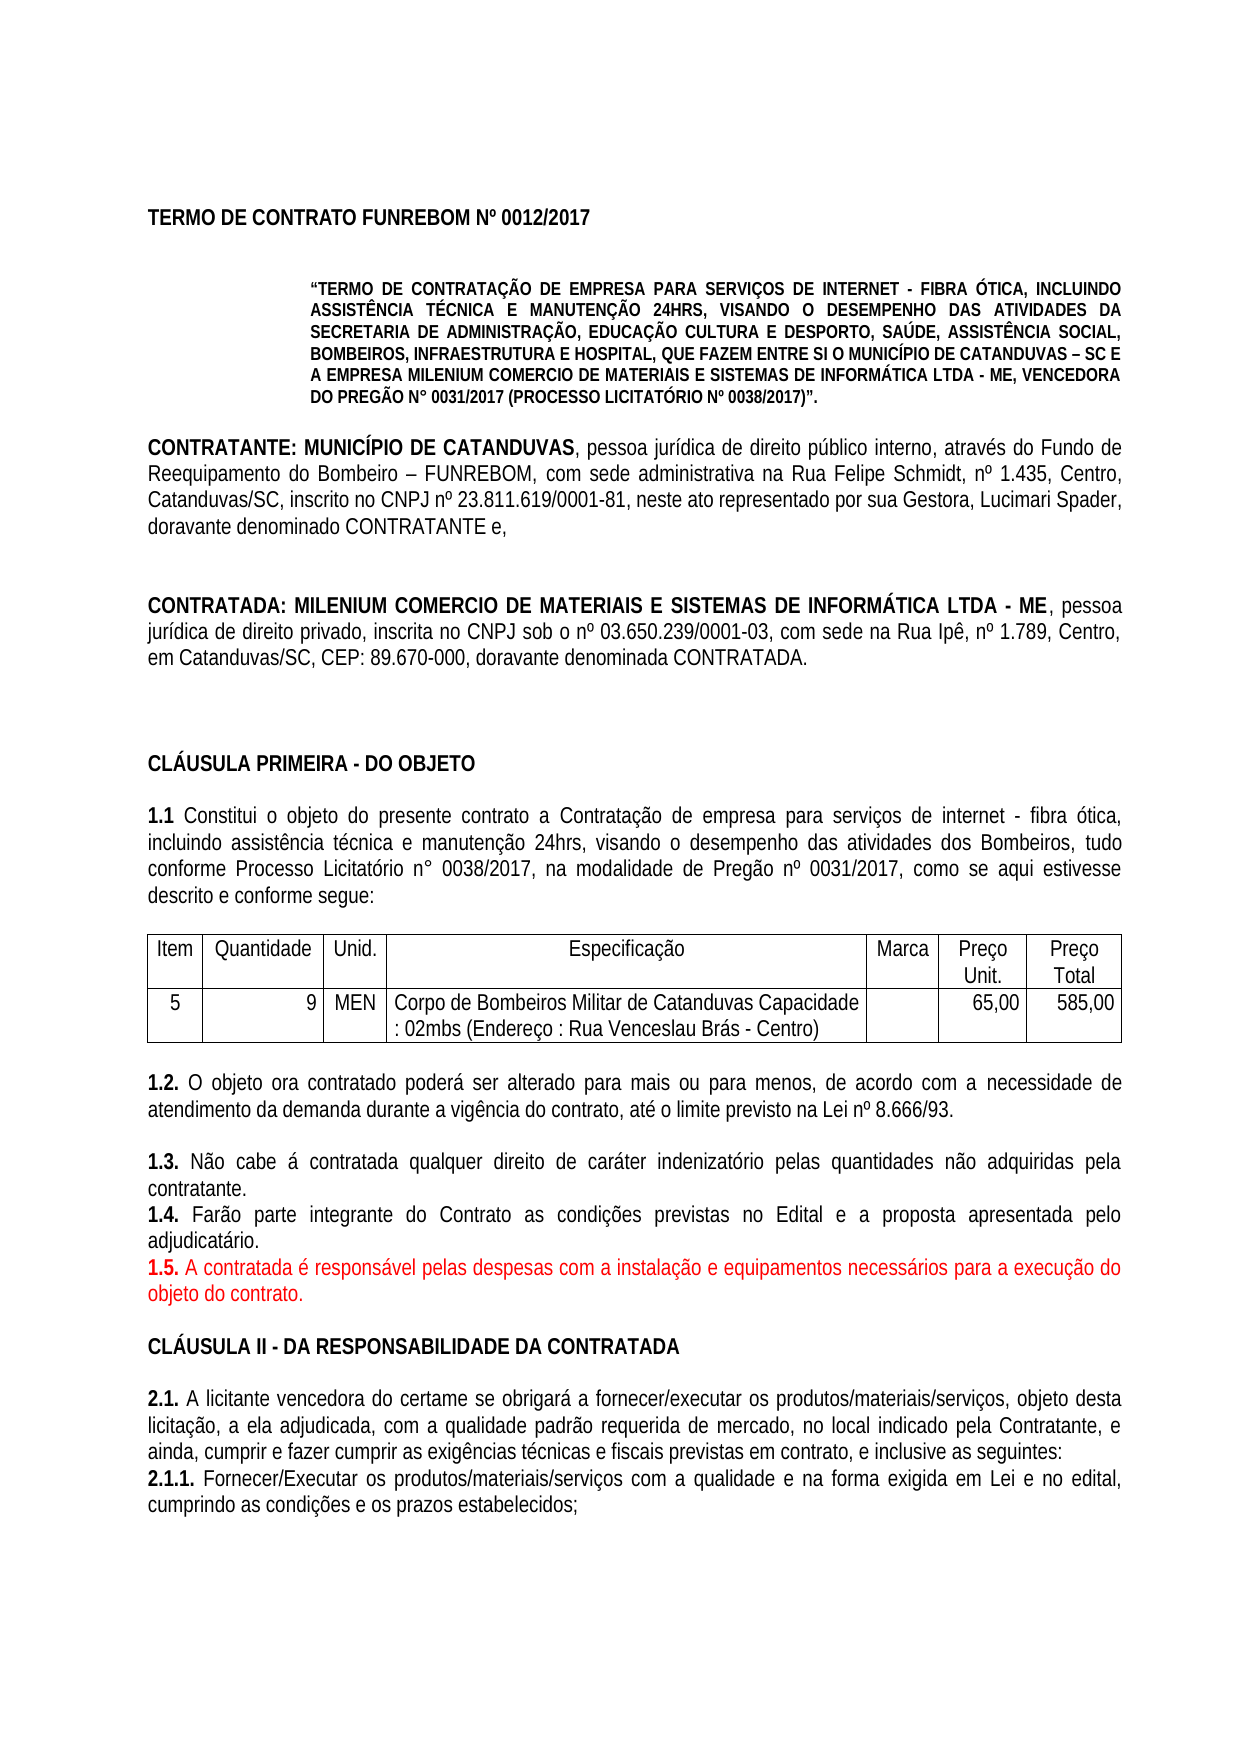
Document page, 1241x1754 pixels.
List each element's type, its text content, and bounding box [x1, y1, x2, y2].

text 1.4. Farão parte integrante do Contrato as condições previstas no Edital e a proposta apresentada pelo adjudicatário. [148, 1201, 1122, 1254]
text 1.3. Não cabe á contratada qualquer direito de caráter indenizatório pelas quantidades não adquiridas pela contratante. [148, 1148, 1122, 1201]
table_header Item [148, 935, 202, 988]
table_cell Corpo de Bombeiros Militar de Catanduvas Capacidade : 02mbs (Endereço : Rua Venceslau Brás - Centro) [387, 989, 866, 1042]
table_cell 5 [148, 989, 202, 1042]
table_cell 65,00 [939, 989, 1026, 1042]
table_header Preço Unit. [939, 935, 1026, 988]
table_header Quantidade [203, 935, 323, 988]
table_cell 9 [203, 989, 323, 1042]
table_cell MEN [324, 989, 386, 1042]
text 2.1.1. Fornecer/Executar os produtos/materiais/serviços com a qualidade e na forma exigida em Lei e no edital, cumprindo as condições e os prazos estabelecidos; [148, 1464, 1122, 1517]
table_header Especificação [387, 935, 866, 988]
text CONTRATADA: MILENIUM COMERCIO DE MATERIAIS E SISTEMAS DE INFORMÁTICA LTDA - ME, pessoa jurídica de direito privado, inscrita no CNPJ sob o nº 03.650.239/0001-03, com sede na Rua Ipê, nº 1.789, Centro, em Catanduvas/SC, CEP: 89.670-000, doravante denominada CONTRATADA. [148, 592, 1122, 671]
text CONTRATANTE: MUNICÍPIO DE CATANDUVAS, pessoa jurídica de direito público interno, através do Fundo de Reequipamento do Bombeiro – FUNREBOM, com sede administrativa na Rua Felipe Schmidt, nº 1.435, Centro, Catanduvas/SC, inscrito no CNPJ nº 23.811.619/0001-81, neste ato representado por sua Gestora, Lucimari Spader, doravante denominado CONTRATANTE e, [148, 433, 1122, 539]
text 2.1. A licitante vencedora do certame se obrigará a fornecer/executar os produtos/materiais/serviços, objeto desta licitação, a ela adjudicada, com a qualidade padrão requerida de mercado, no local indicado pela Contratante, e ainda, cumprir e fazer cumprir as exigências técnicas e fiscais previstas em contrato, e inclusive as seguintes: [148, 1385, 1122, 1464]
table_cell [867, 989, 938, 1042]
subtitle TERMO DE CONTRATO FUNREBOM Nº 0012/2017 [148, 203, 1122, 230]
text 1.1 Constitui o objeto do presente contrato a Contratação de empresa para serviços de internet - fibra ótica, incluindo assistência técnica e manutenção 24hrs, visando o desempenho das atividades dos Bombeiros, tudo conforme Processo Licitatório n° 0038/2017, na modalidade de Pregão nº 0031/2017, como se aqui estivesse descrito e conforme segue: [148, 802, 1122, 908]
table_header Unid. [324, 935, 386, 988]
text 1.5. A contratada é responsável pelas despesas com a instalação e equipamentos necessários para a execução do objeto do contrato. [148, 1254, 1122, 1306]
table_header Preço Total [1027, 935, 1121, 988]
table_header Marca [867, 935, 938, 988]
text CLÁUSULA PRIMEIRA - DO OBJETO [148, 750, 1122, 776]
text 1.2. O objeto ora contratado poderá ser alterado para mais ou para menos, de acordo com a necessidade de atendimento da demanda durante a vigência do contrato, até o limite previsto na Lei nº 8.666/93. [148, 1069, 1122, 1122]
table_cell 585,00 [1027, 989, 1121, 1042]
text “TERMO DE CONTRATAÇÃO DE EMPRESA PARA SERVIÇOS DE INTERNET - FIBRA ÓTICA, INCLUINDO ASSISTÊNCIA TÉCNICA E MANUTENÇÃO 24HRS, VISANDO O DESEMPENHO DAS ATIVIDADES DA SECRETARIA DE ADMINISTRAÇÃO, EDUCAÇÃO CULTURA E DESPORTO, SAÚDE, ASSISTÊNCIA SOCIAL, BOMBEIROS, INFRAESTRUTURA E HOSPITAL, QUE FAZEM ENTRE SI O MUNICÍPIO DE CATANDUVAS – SC E A EMPRESA MILENIUM COMERCIO DE MATERIAIS E SISTEMAS DE INFORMÁTICA LTDA - ME, VENCEDORA DO PREGÃO N° 0031/2017 (PROCESSO LICITATÓRIO Nº 0038/2017)”. [310, 278, 1122, 407]
subtitle CLÁUSULA II - DA RESPONSABILIDADE DA CONTRATADA [148, 1333, 1092, 1359]
